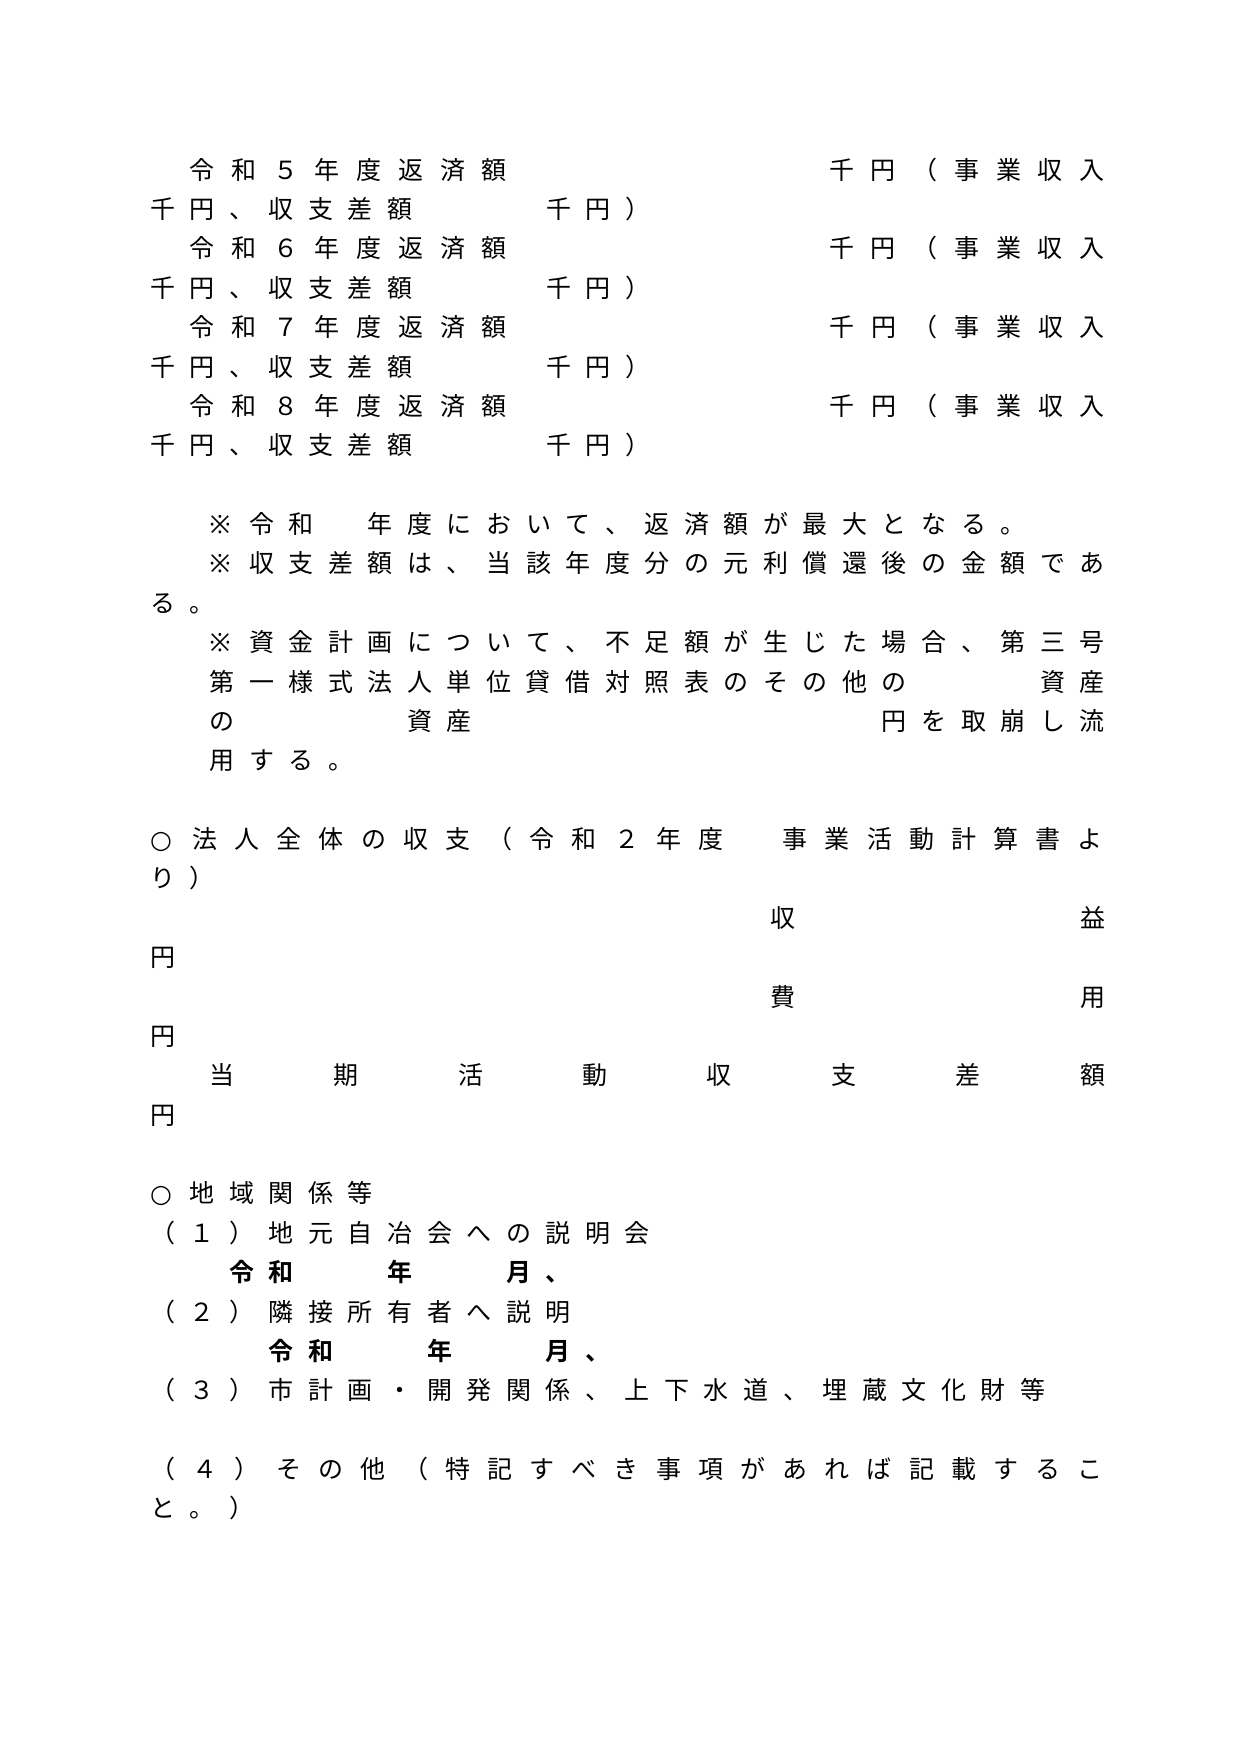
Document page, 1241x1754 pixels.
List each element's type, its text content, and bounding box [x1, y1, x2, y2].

text 費用 円 [150, 975, 1120, 1054]
text 当期活動収支差額 円 [150, 1054, 1120, 1133]
text （２）隣接所有者へ説明 [150, 1290, 1120, 1330]
text 収益 円 [150, 897, 1120, 975]
text （１）地元自冶会への説明会 [150, 1212, 1120, 1251]
text 令和 年 月、 [150, 1330, 1120, 1369]
text ※資金計画について、不足額が生じた場合、第三号第一様式法人単位貸借対照表のその他の 資産の 資産 円を取崩し流用する。 [196, 621, 1120, 778]
text ○法人全体の収支（令和２年度 事業活動計算書より） [150, 818, 1120, 897]
text ※令和 年度において、返済額が最大となる。 [150, 503, 1120, 542]
text 令和 年 月、 [190, 1251, 1120, 1290]
text ○地域関係等 [150, 1172, 1120, 1212]
text 令和８年度返済額 千円（事業収入 千円、収支差額 千円） [150, 385, 1120, 463]
text （３）市計画・開発関係、上下水道、埋蔵文化財等 [150, 1369, 1120, 1408]
text 令和５年度返済額 千円（事業収入 千円、収支差額 千円） [150, 148, 1120, 227]
text 令和６年度返済額 千円（事業収入 千円、収支差額 千円） [150, 227, 1120, 306]
text ※収支差額は、当該年度分の元利償還後の金額である。 [150, 542, 1120, 621]
text 令和７年度返済額 千円（事業収入 千円、収支差額 千円） [150, 306, 1120, 385]
text （４）その他（特記すべき事項があれば記載すること。） [150, 1448, 1120, 1527]
